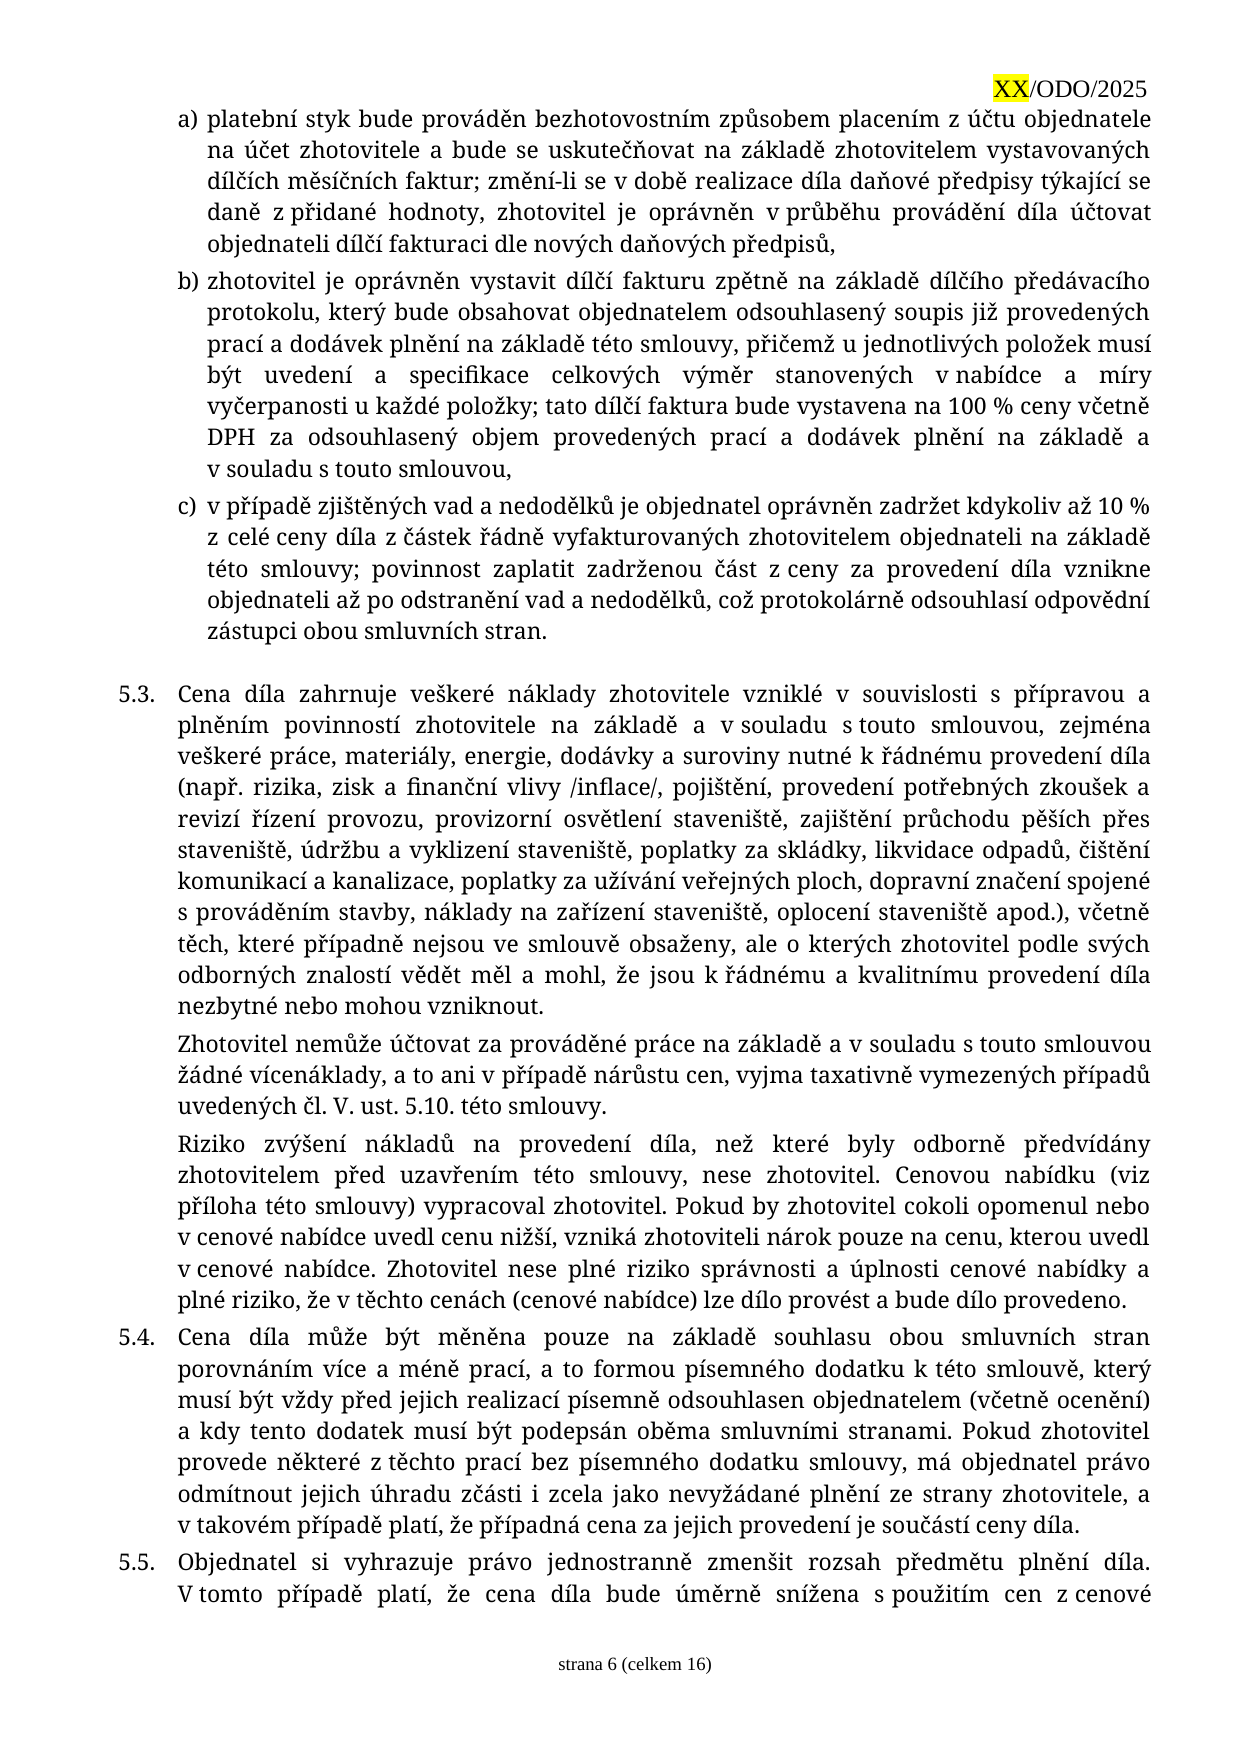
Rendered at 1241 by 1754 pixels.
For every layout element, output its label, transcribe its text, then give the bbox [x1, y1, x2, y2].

list platební styk bude prováděn bezhotovostním způsobem placením z účtu objednatele na účet zhotovitele a bude se uskutečňovat na základě zhotovitelem vystavovaných dílčích měsíčních faktur; změní-li se v době realizace díla daňové předpisy týkající se daně z přidané hodnoty, zhotovitel je oprávněn v průběhu provádění díla účtovat objednateli dílčí fakturaci dle nových daňových předpisů, [177, 102, 1152, 259]
text Zhotovitel nemůže účtovat za prováděné práce na základě a v souladu s touto smlouvou žádné vícenáklady, a to ani v případě nárůstu cen, vyjma taxativně vymezených případů uvedených čl. V. ust. 5.10. této smlouvy. [177, 1027, 1152, 1121]
list v případě zjištěných vad a nedodělků je objednatel oprávněn zadržet kdykoliv až 10 % z celé ceny díla z částek řádně vyfakturovaných zhotovitelem objednateli na základě této smlouvy; povinnost zaplatit zadrženou část z ceny za provedení díla vznikne objednateli až po odstranění vad a nedodělků, což protokolárně odsouhlasí odpovědní zástupci obou smluvních stran. [177, 490, 1152, 646]
list Cena díla může být měněna pouze na základě souhlasu obou smluvních stran porovnáním více a méně prací, a to formou písemného dodatku k této smlouvě, který musí být vždy před jejich realizací písemně odsouhlasen objednatelem (včetně ocenění) a kdy tento dodatek musí být podepsán oběma smluvními stranami. Pokud zhotovitel provede některé z těchto prací bez písemného dodatku smlouvy, má objednatel právo odmítnout jejich úhradu zčásti i zcela jako nevyžádané plnění ze strany zhotovitele, a v takovém případě platí, že případná cena za jejich provedení je součástí ceny díla. [118, 1321, 1152, 1540]
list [118, 1546, 1152, 1609]
list Cena díla zahrnuje veškeré náklady zhotovitele vzniklé v souvislosti s přípravou a plněním povinností zhotovitele na základě a v souladu s touto smlouvou, zejména veškeré práce, materiály, energie, dodávky a suroviny nutné k řádnému provedení díla (např. rizika, zisk a finanční vlivy /inflace/, pojištění, provedení potřebných zkoušek a revizí řízení provozu, provizorní osvětlení staveniště, zajištění průchodu pěších přes staveniště, údržbu a vyklizení staveniště, poplatky za skládky, likvidace odpadů, čištění komunikací a kanalizace, poplatky za užívání veřejných ploch, dopravní značení spojené s prováděním stavby, náklady na zařízení staveniště, oplocení staveniště apod.), včetně těch, které případně nejsou ve smlouvě obsaženy, ale o kterých zhotovitel podle svých odborných znalostí vědět měl a mohl, že jsou k řádnému a kvalitnímu provedení díla nezbytné nebo mohou vzniknout. [118, 677, 1152, 1021]
text Riziko zvýšení nákladů na provedení díla, než které byly odborně předvídány zhotovitelem před uzavřením této smlouvy, nese zhotovitel. Cenovou nabídku (viz příloha této smlouvy) vypracoval zhotovitel. Pokud by zhotovitel cokoli opomenul nebo v cenové nabídce uvedl cenu nižší, vzniká zhotoviteli nárok pouze na cenu, kterou uvedl v cenové nabídce. Zhotovitel nese plné riziko správnosti a úplnosti cenové nabídky a plné riziko, že v těchto cenách (cenové nabídce) lze dílo provést a bude dílo provedeno. [177, 1127, 1152, 1315]
list zhotovitel je oprávněn vystavit dílčí fakturu zpětně na základě dílčího předávacího protokolu, který bude obsahovat objednatelem odsouhlasený soupis již provedených prací a dodávek plnění na základě této smlouvy, přičemž u jednotlivých položek musí být uvedení a specifikace celkových výměr stanovených v nabídce a míry vyčerpanosti u každé položky; tato dílčí faktura bude vystavena na 100 % ceny včetně DPH za odsouhlasený objem provedených prací a dodávek plnění na základě a v souladu s touto smlouvou, [177, 265, 1152, 484]
